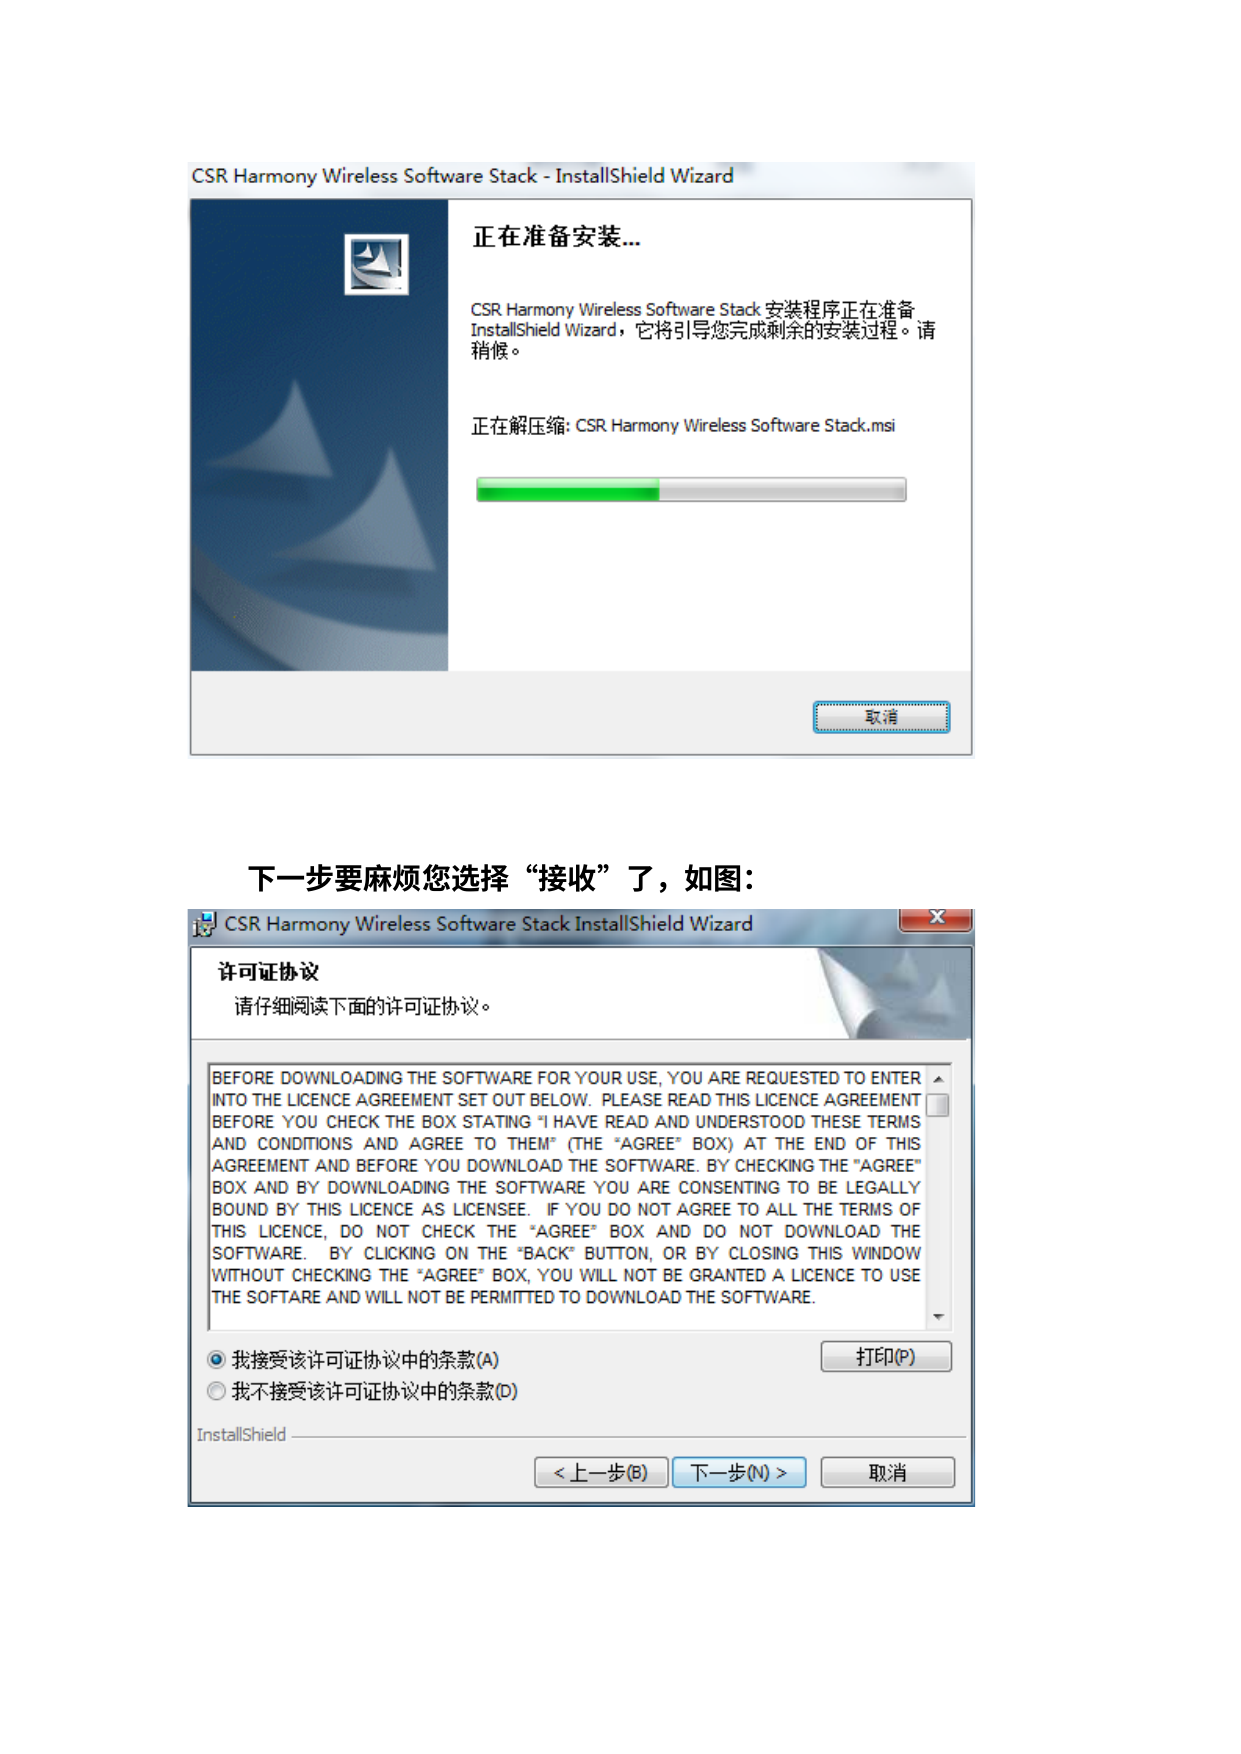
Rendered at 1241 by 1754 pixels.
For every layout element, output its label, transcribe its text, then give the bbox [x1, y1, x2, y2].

picture [187, 162, 976, 759]
text 下一步要麻烦您选择“接收”了，如图： [187, 844, 1053, 909]
picture [187, 909, 976, 1507]
